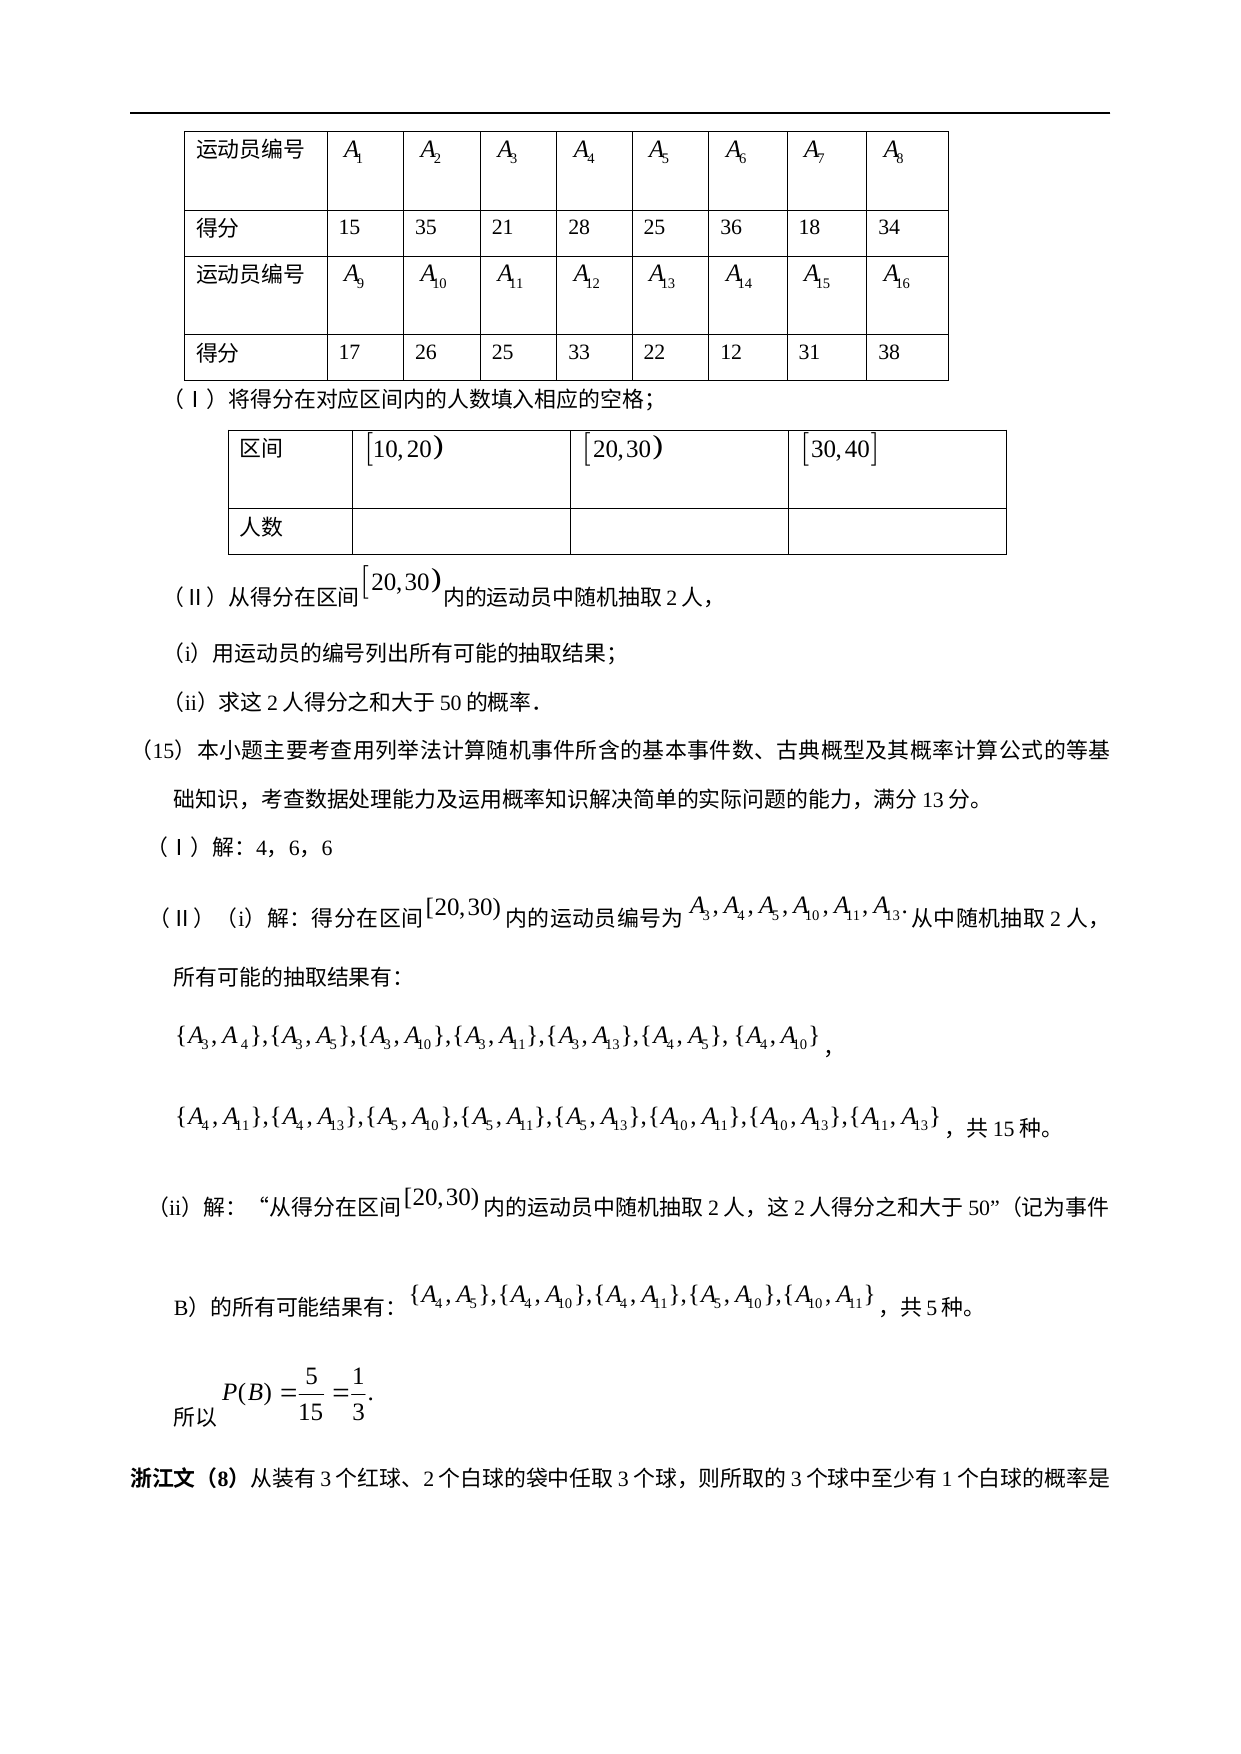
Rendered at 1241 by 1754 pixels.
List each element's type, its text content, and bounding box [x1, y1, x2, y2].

table_cell 人数 [229, 509, 352, 554]
table_header [404, 132, 480, 209]
table_cell [481, 257, 556, 334]
table_cell 得分 [185, 211, 327, 256]
table_cell 25 [633, 211, 708, 256]
text （ii）解：“从得分在区间内的运动员中随机抽取2人，这2人得分之和大于50”（记为事件B）的所有可能结果有：，共5种。 [130, 1169, 1110, 1332]
table_header 区间 [229, 431, 352, 508]
table_cell [404, 257, 480, 334]
text （i）用运动员的编号列出所有可能的抽取结果； [163, 636, 1110, 668]
text （Ⅰ）将得分在对应区间内的人数填入相应的空格； [163, 381, 1110, 414]
table_cell [867, 257, 948, 334]
table_cell 22 [633, 335, 708, 380]
table_cell 35 [404, 211, 480, 256]
table_header [789, 431, 1006, 508]
table_cell 28 [557, 211, 632, 256]
text 浙江文（8）从装有3个红球、2个白球的袋中任取3个球，则所取的3个球中至少有1个白球的概率是 [130, 1461, 1110, 1493]
text （Ⅰ）解：4，6，6 [130, 830, 1110, 862]
text ， [174, 1008, 1110, 1073]
table_cell 26 [404, 335, 480, 380]
text ，共15种。 [130, 1088, 1110, 1153]
table_cell 34 [867, 211, 948, 256]
table_cell 21 [481, 211, 556, 256]
table_header 运动员编号 [185, 132, 327, 209]
table_header [571, 431, 788, 508]
table_cell [328, 257, 403, 334]
table_cell 17 [328, 335, 403, 380]
text （Ⅱ）（i）解：得分在区间内的运动员编号为从中随机抽取2人，所有可能的抽取结果有： [130, 878, 1110, 992]
table_cell [571, 509, 788, 554]
text （Ⅱ）从得分在区间内的运动员中随机抽取2人， [163, 555, 1110, 620]
table_header [557, 132, 632, 209]
table_header [867, 132, 948, 209]
table_cell 36 [709, 211, 787, 256]
table_cell [789, 509, 1006, 554]
table_cell 18 [788, 211, 866, 256]
table_cell 33 [557, 335, 632, 380]
table_cell [353, 509, 570, 554]
table_header [709, 132, 787, 209]
text （ii）求这2人得分之和大于50的概率． [163, 684, 1110, 717]
text 所以 [130, 1348, 1110, 1445]
table_cell [709, 257, 787, 334]
table_cell 31 [788, 335, 866, 380]
table_header [788, 132, 866, 209]
text （15）本小题主要考查用列举法计算随机事件所含的基本事件数、古典概型及其概率计算公式的等基础知识，考查数据处理能力及运用概率知识解决简单的实际问题的能力，满分13分。 [130, 733, 1110, 814]
table_header [328, 132, 403, 209]
table_cell [788, 257, 866, 334]
table_cell 15 [328, 211, 403, 256]
table_header [633, 132, 708, 209]
table_cell 38 [867, 335, 948, 380]
table_cell [557, 257, 632, 334]
table_cell 25 [481, 335, 556, 380]
table_cell 运动员编号 [185, 257, 327, 334]
table_header [481, 132, 556, 209]
table_header [353, 431, 570, 508]
table_cell 得分 [185, 335, 327, 380]
table_cell 12 [709, 335, 787, 380]
table_cell [633, 257, 708, 334]
